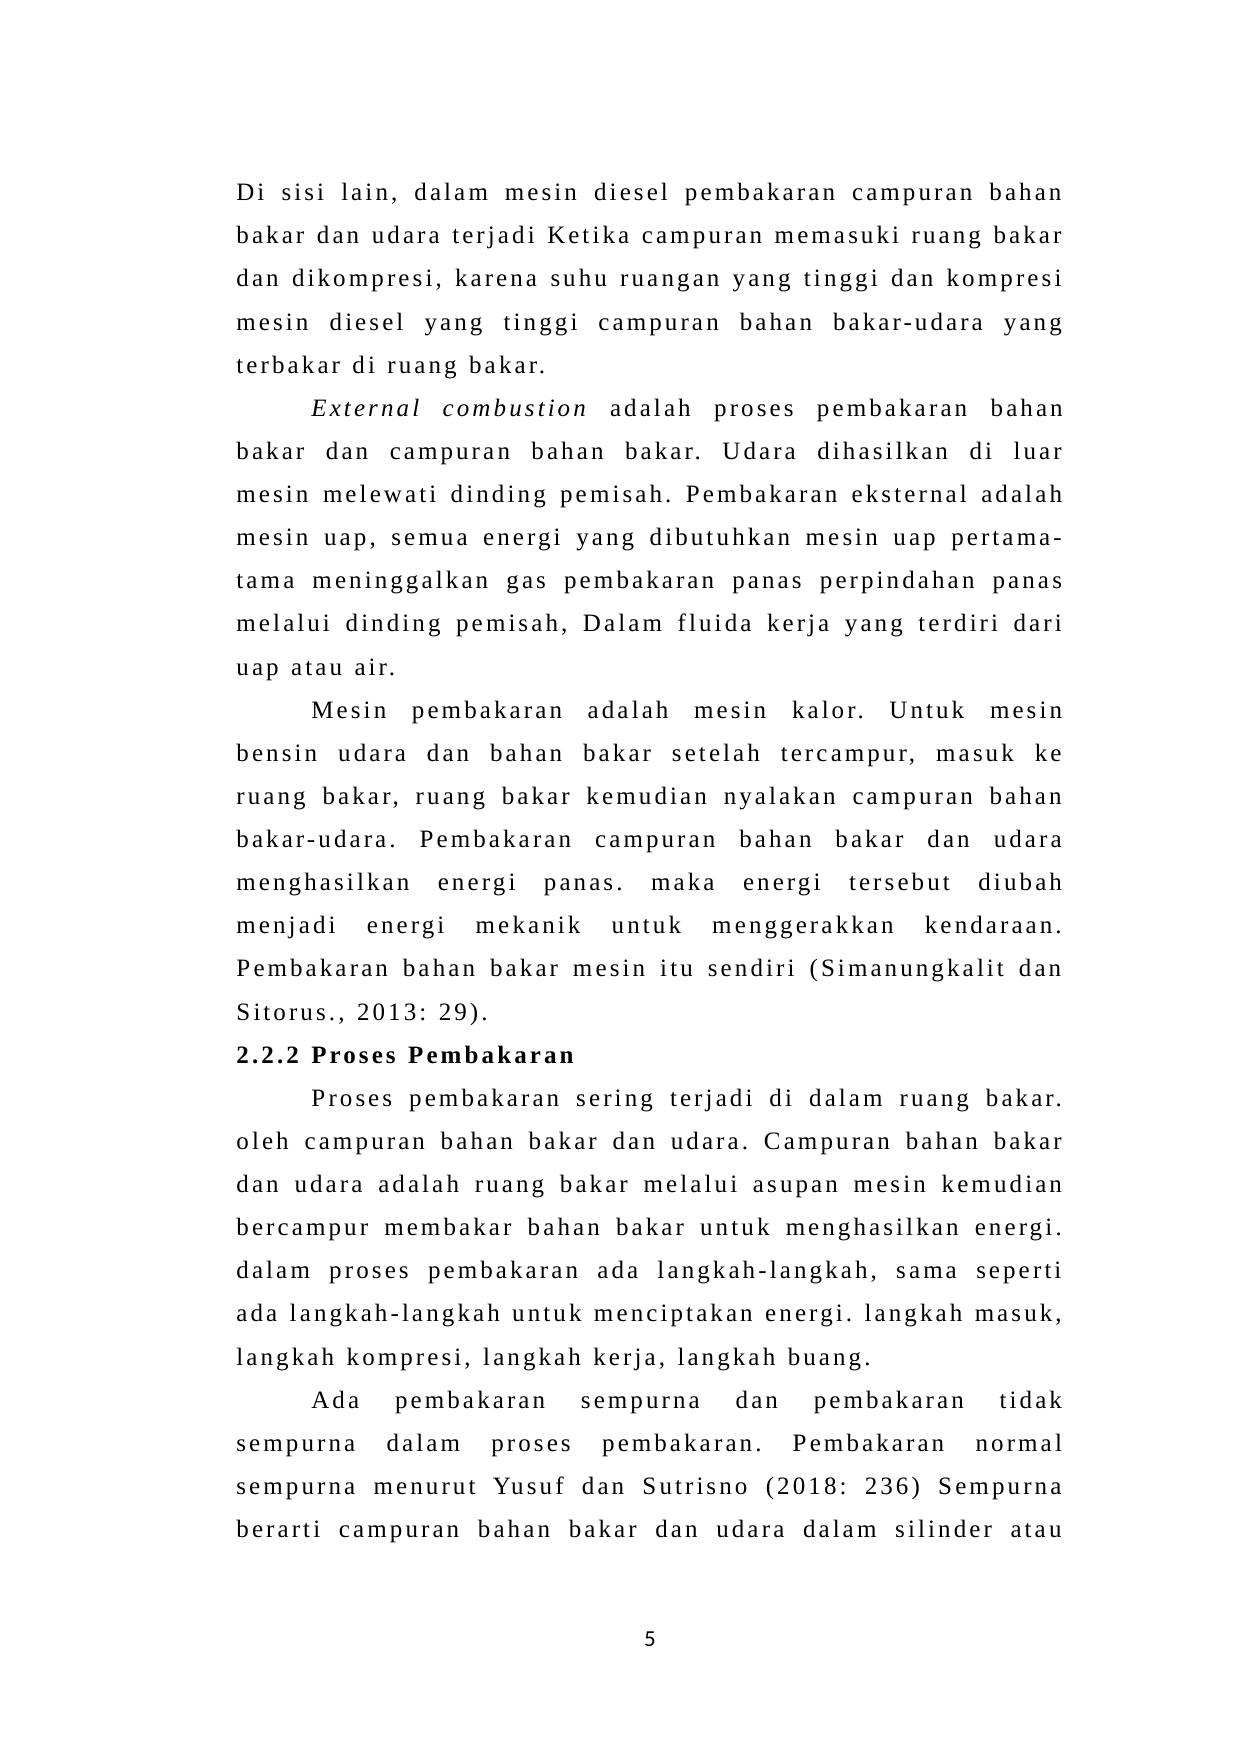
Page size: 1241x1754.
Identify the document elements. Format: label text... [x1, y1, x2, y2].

text Proses pembakaran sering terjadi di dalam ruang bakar. oleh campuran bahan bakar dan udara. Campuran bahan bakar dan udara adalah ruang bakar melalui asupan mesin kemudian bercampur membakar bahan bakar untuk menghasilkan energi. dalam proses pembakaran ada langkah-langkah, sama seperti ada langkah-langkah untuk menciptakan energi. langkah masuk, langkah kompresi, langkah kerja, langkah buang. [236, 1083, 1063, 1370]
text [236, 1385, 1063, 1543]
text External combustion adalah proses pembakaran bahan bakar dan campuran bahan bakar. Udara dihasilkan di luar mesin melewati dinding pemisah. Pembakaran eksternal adalah mesin uap, semua energi yang dibutuhkan mesin uap pertama-tama meninggalkan gas pembakaran panas perpindahan panas melalui dinding pemisah, Dalam fluida kerja yang terdiri dari uap atau air. [236, 393, 1063, 680]
text Mesin pembakaran adalah mesin kalor. Untuk mesin bensin udara dan bahan bakar setelah tercampur, masuk ke ruang bakar, ruang bakar kemudian nyalakan campuran bahan bakar-udara. Pembakaran campuran bahan bakar dan udara menghasilkan energi panas. maka energi tersebut diubah menjadi energi mekanik untuk menggerakkan kendaraan. Pembakaran bahan bakar mesin itu sendiri (Simanungkalit dan Sitorus., 2013: 29). [236, 695, 1063, 1025]
text 2.2.2 Proses Pembakaran [236, 1040, 1063, 1068]
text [236, 177, 1063, 378]
